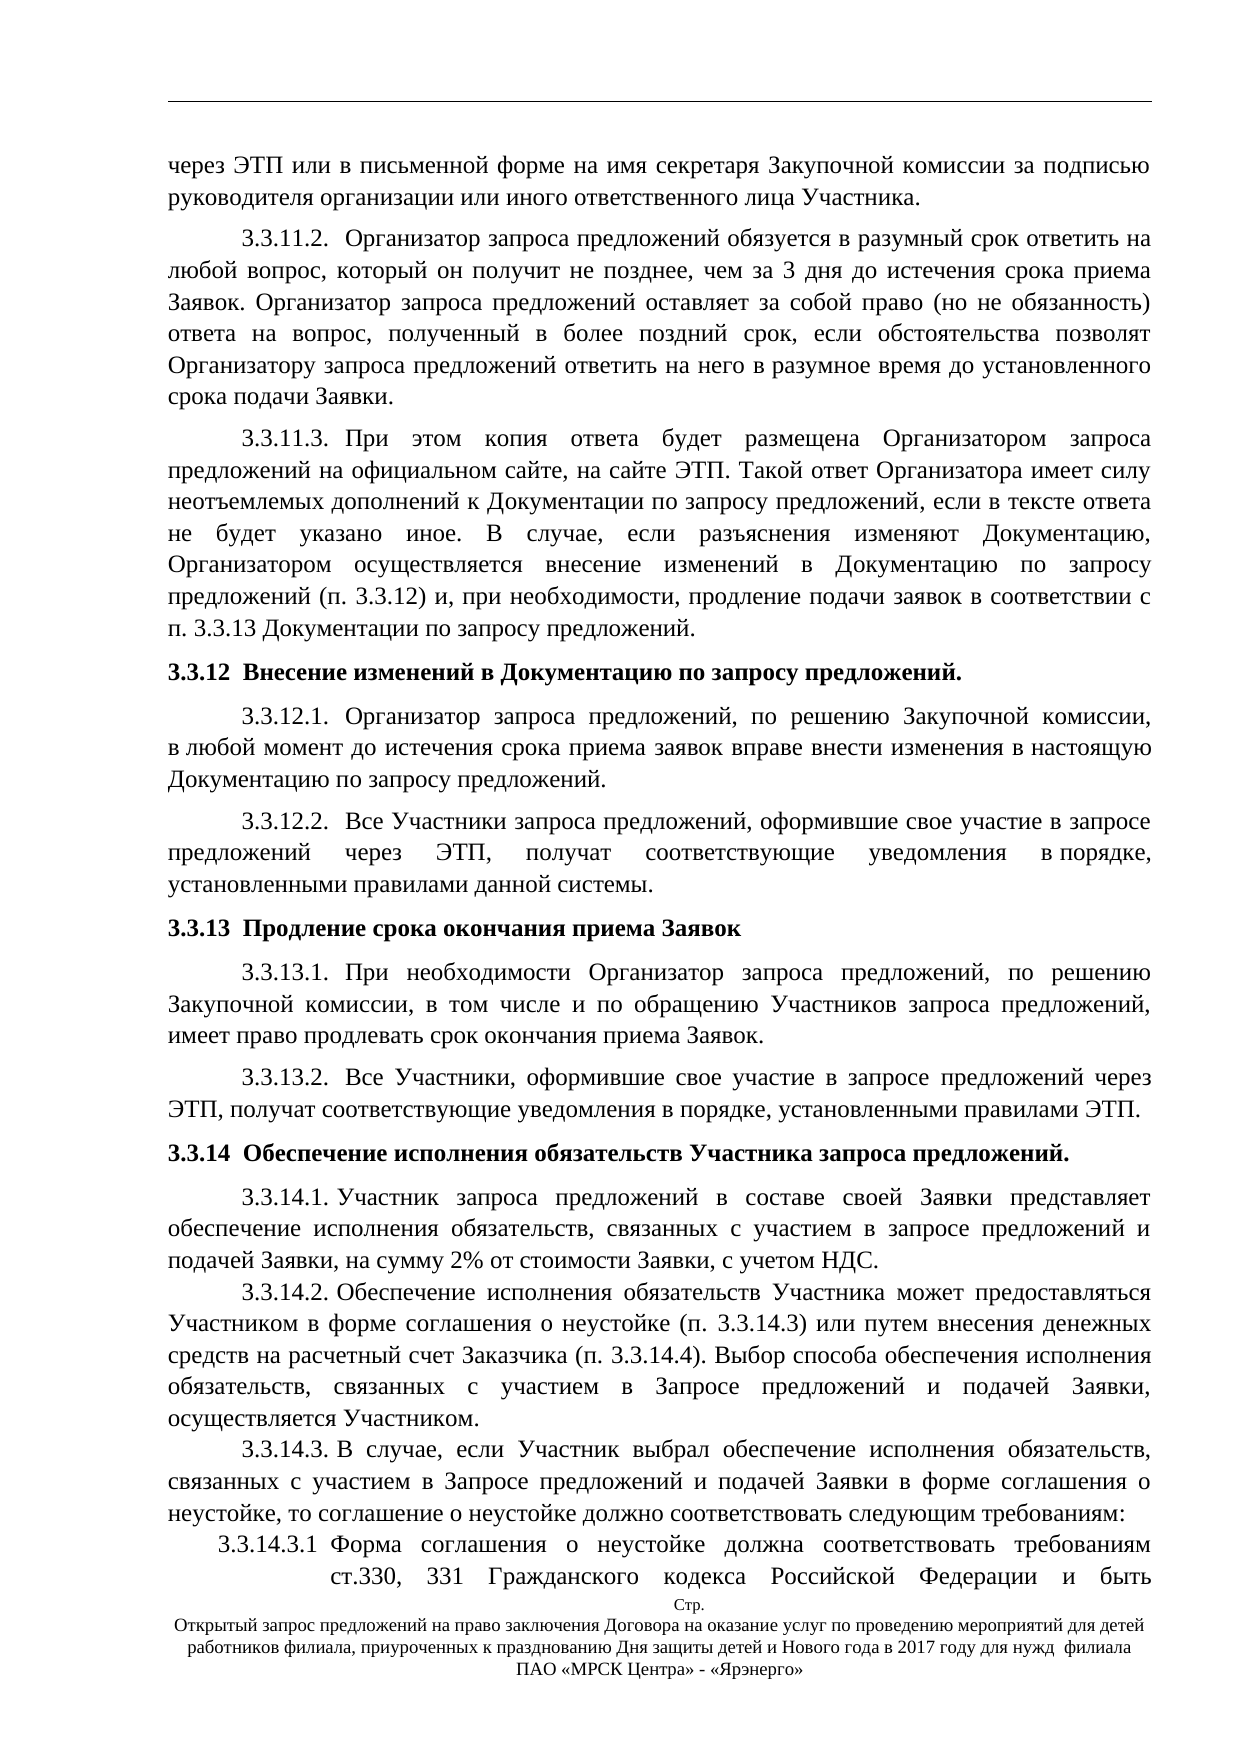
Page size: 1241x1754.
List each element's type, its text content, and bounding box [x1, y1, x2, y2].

list Все Участники запроса предложений, оформившие свое участие в запросе предложений через ЭТП, получат соответствующие уведомления в порядке, установленными правилами данной системы. [168, 806, 1152, 898]
list Организатор запроса предложений, по решению Закупочной комиссии, в любой момент до истечения срока приема заявок вправе внести изменения в настоящую Документацию по запросу предложений. [168, 701, 1152, 793]
list Организатор запроса предложений обязуется в разумный срок ответить на любой вопрос, который он получит не позднее, чем за 3 дня до истечения срока приема Заявок. Организатор запроса предложений оставляет за собой право (но не обязанность) ответа на вопрос, полученный в более поздний срок, если обстоятельства позволят Организатору запроса предложений ответить на него в разумное время до установленного срока подачи Заявки. [168, 223, 1152, 410]
list Участник запроса предложений в составе своей Заявки представляет обеспечение исполнения обязательств, связанных с участием в запросе предложений и подачей Заявки, на сумму 2% от стоимости Заявки, с учетом НДС. [168, 1182, 1152, 1274]
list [168, 150, 1152, 210]
list Обеспечение исполнения обязательств Участника может предоставляться Участником в форме соглашения о неустойке (п. 3.3.14.3) или путем внесения денежных средств на расчетный счет Заказчика (п. 3.3.14.4). Выбор способа обеспечения исполнения обязательств, связанных с участием в Запросе предложений и подачей Заявки, осуществляется Участником. [168, 1277, 1152, 1432]
subtitle Внесение изменений в Документацию по запросу предложений. [168, 657, 1152, 686]
list При этом копия ответа будет размещена Организатором запроса предложений на официальном сайте, на сайте ЭТП. Такой ответ Организатора имеет силу неотъемлемых дополнений к Документации по запросу предложений, если в тексте ответа не будет указано иное. В случае, если разъяснения изменяют Документацию, Организатором осуществляется внесение изменений в Документацию по запросу предложений (п. 3.3.12) и, при необходимости, продление подачи заявок в соответствии с п. 3.3.13 Документации по запросу предложений. [168, 423, 1152, 641]
list В случае, если Участник выбрал обеспечение исполнения обязательств, связанных с участием в Запросе предложений и подачей Заявки в форме соглашения о неустойке, то соглашение о неустойке должно соответствовать следующим требованиям: [168, 1434, 1152, 1526]
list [218, 1529, 1152, 1589]
list При необходимости Организатор запроса предложений, по решению Закупочной комиссии, в том числе и по обращению Участников запроса предложений, имеет право продлевать срок окончания приема Заявок. [168, 957, 1152, 1049]
subtitle Обеспечение исполнения обязательств Участника запроса предложений. [168, 1138, 1152, 1167]
subtitle Продление срока окончания приема Заявок [168, 913, 1152, 942]
list Все Участники, оформившие свое участие в запросе предложений через ЭТП, получат соответствующие уведомления в порядке, установленными правилами ЭТП. [168, 1062, 1152, 1123]
